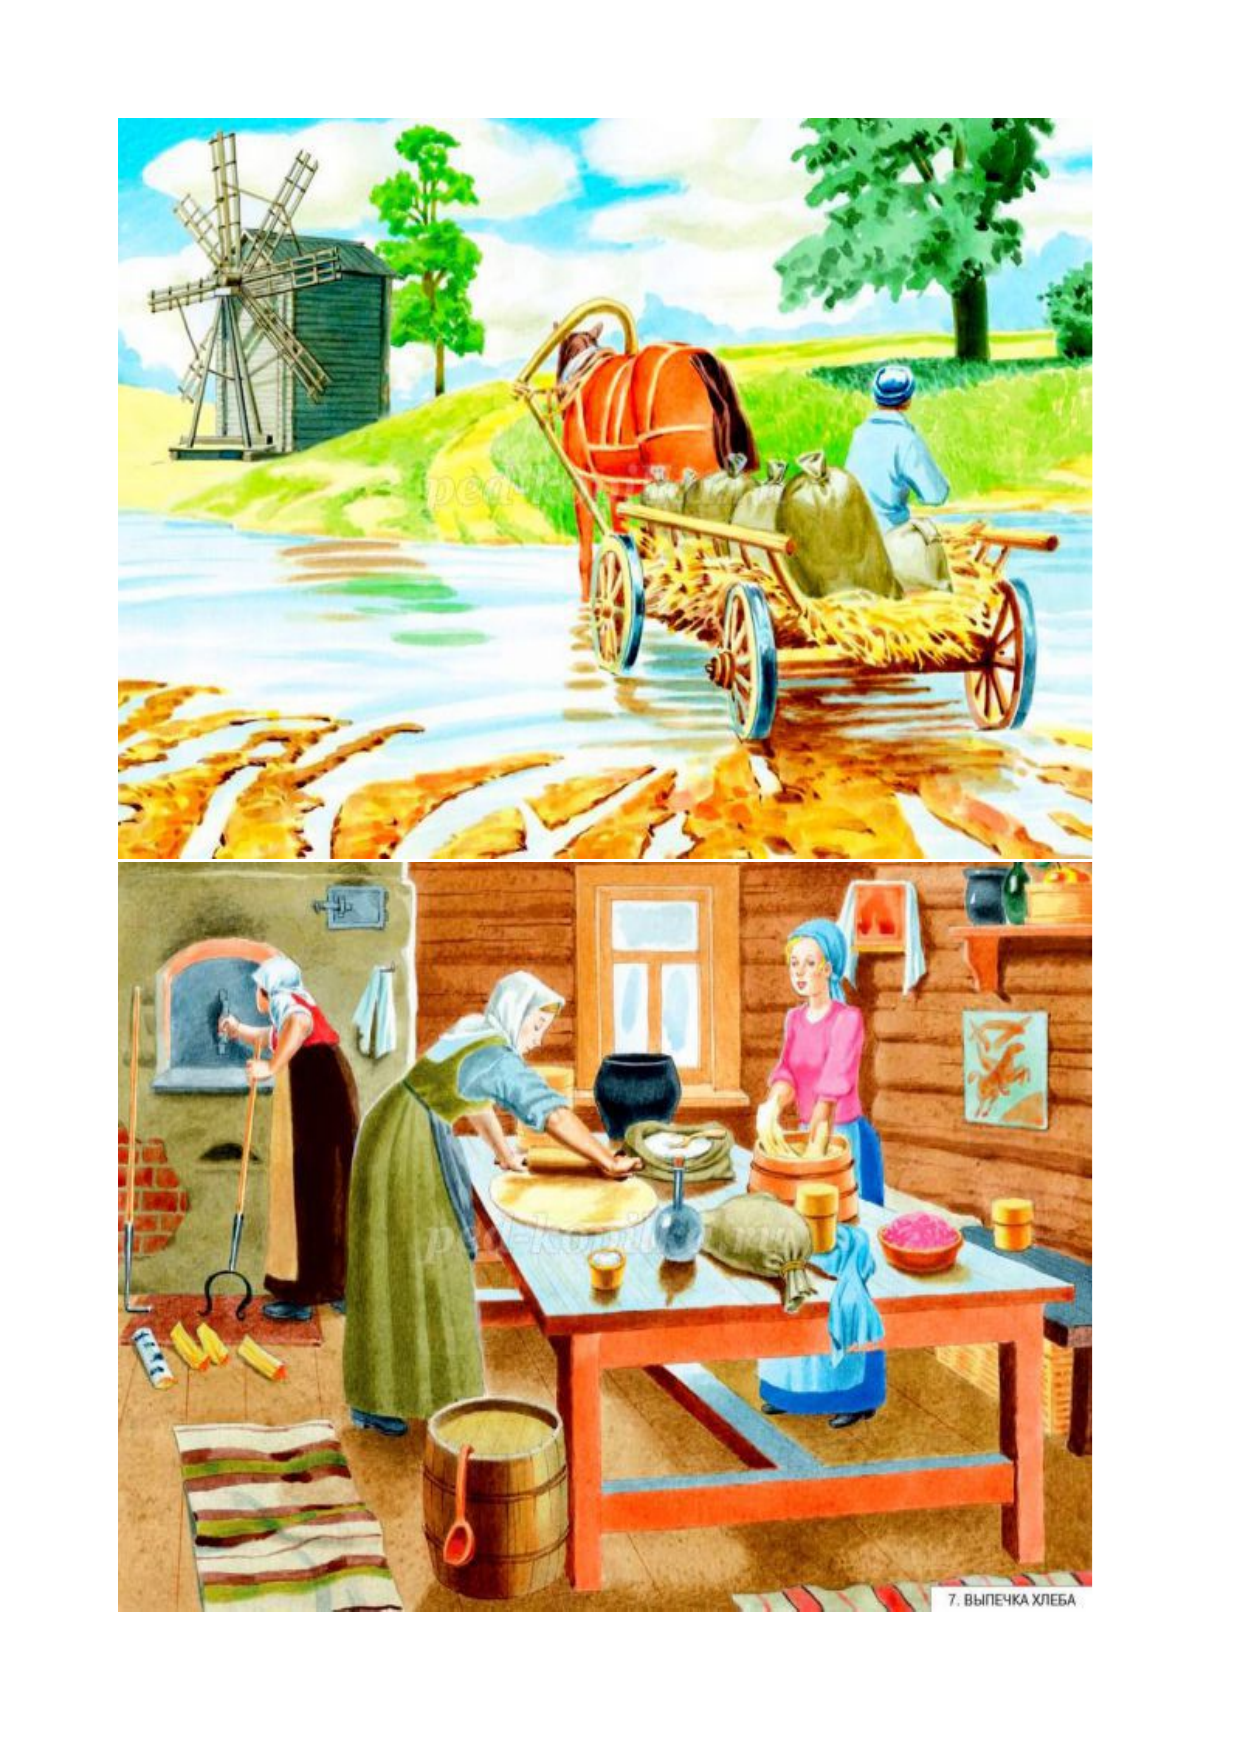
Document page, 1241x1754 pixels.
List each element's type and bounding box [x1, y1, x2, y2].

picture [118, 118, 1093, 859]
picture [118, 862, 1093, 1612]
